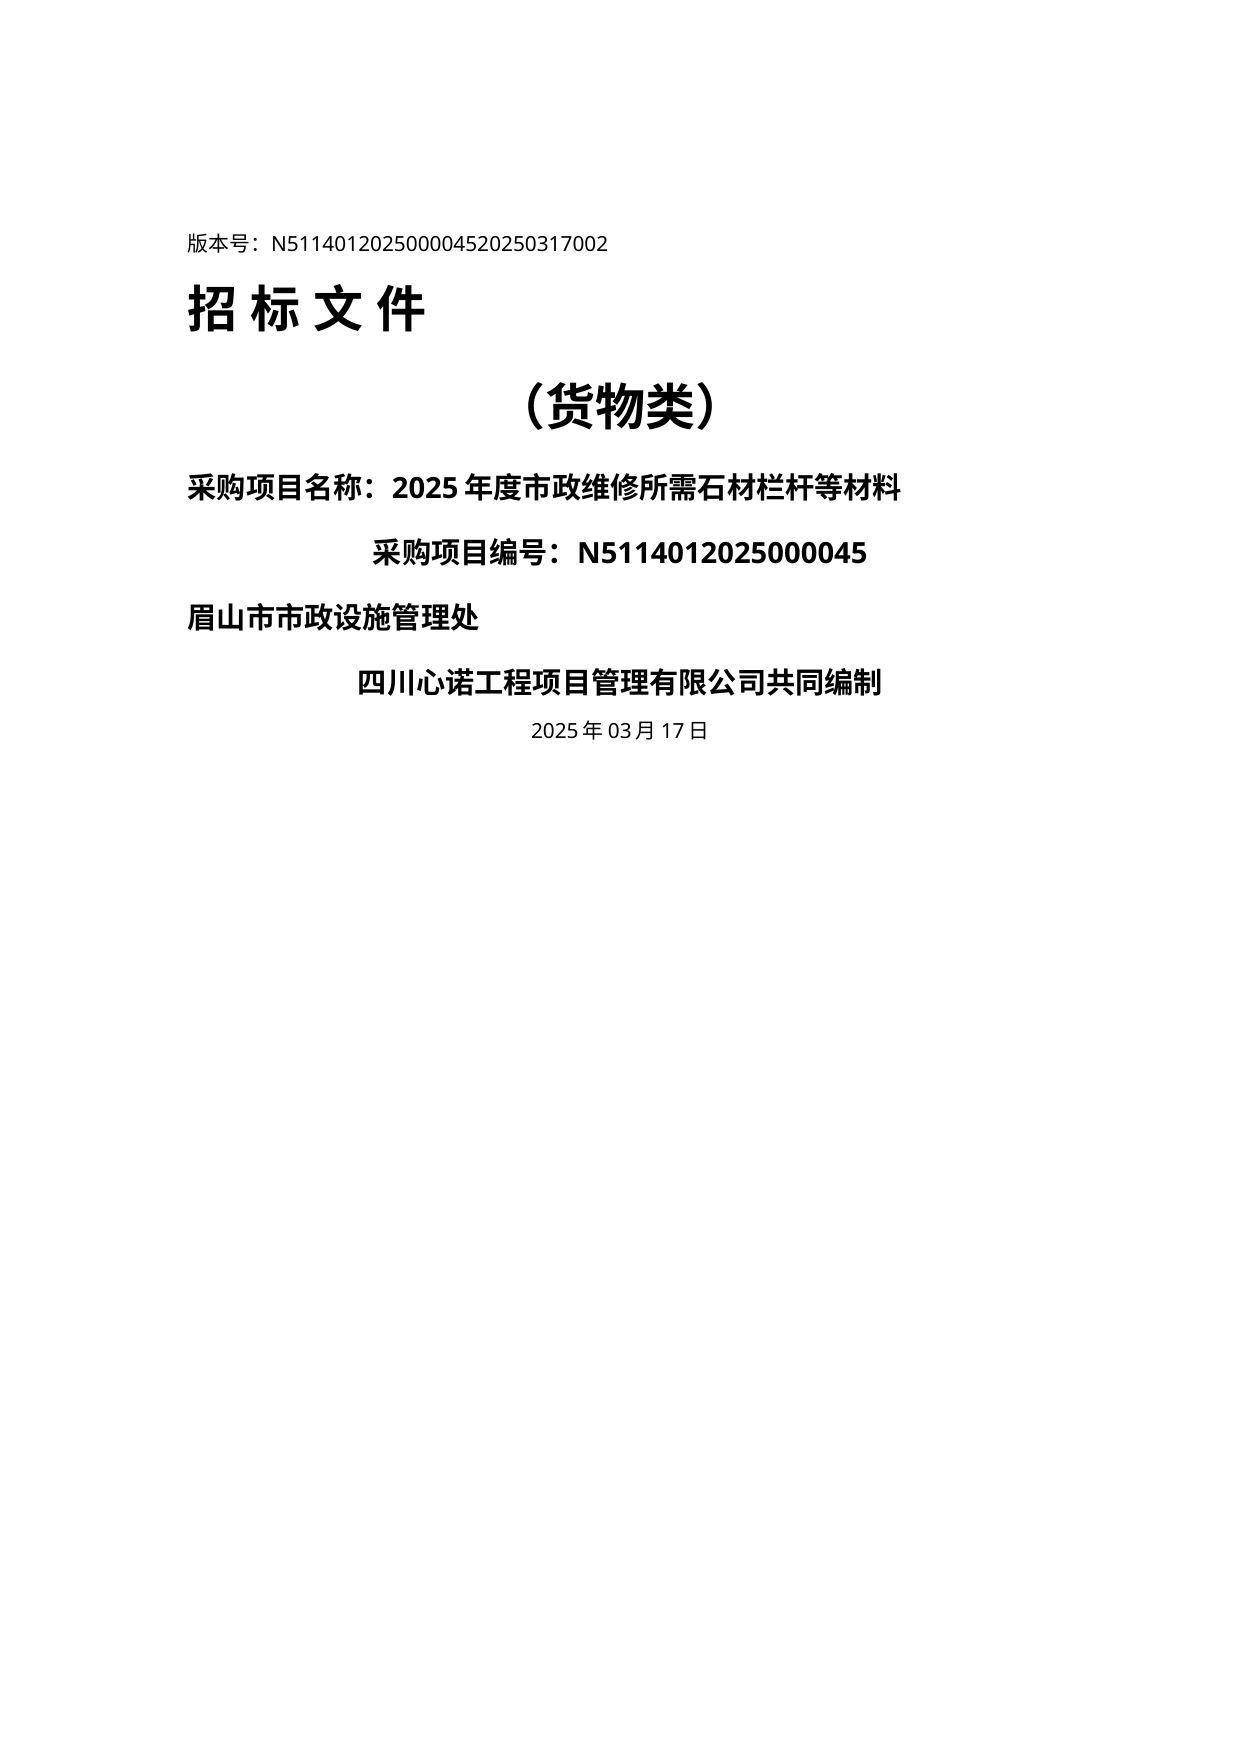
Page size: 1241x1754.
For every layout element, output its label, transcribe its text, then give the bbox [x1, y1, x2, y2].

text （货物类） [187, 357, 1053, 454]
text 采购项目名称：2025年度市政维修所需石材栏杆等材料 [187, 454, 1053, 519]
text 四川心诺工程项目管理有限公司共同编制 [187, 649, 1053, 714]
text 2025年03月17日 [187, 714, 1053, 747]
text 版本号：N511401202500004520250317002 [187, 227, 1053, 259]
text 招 标 文 件 [187, 259, 1053, 357]
text 眉山市市政设施管理处 [187, 584, 1053, 649]
text 采购项目编号：N5114012025000045 [187, 519, 1053, 584]
